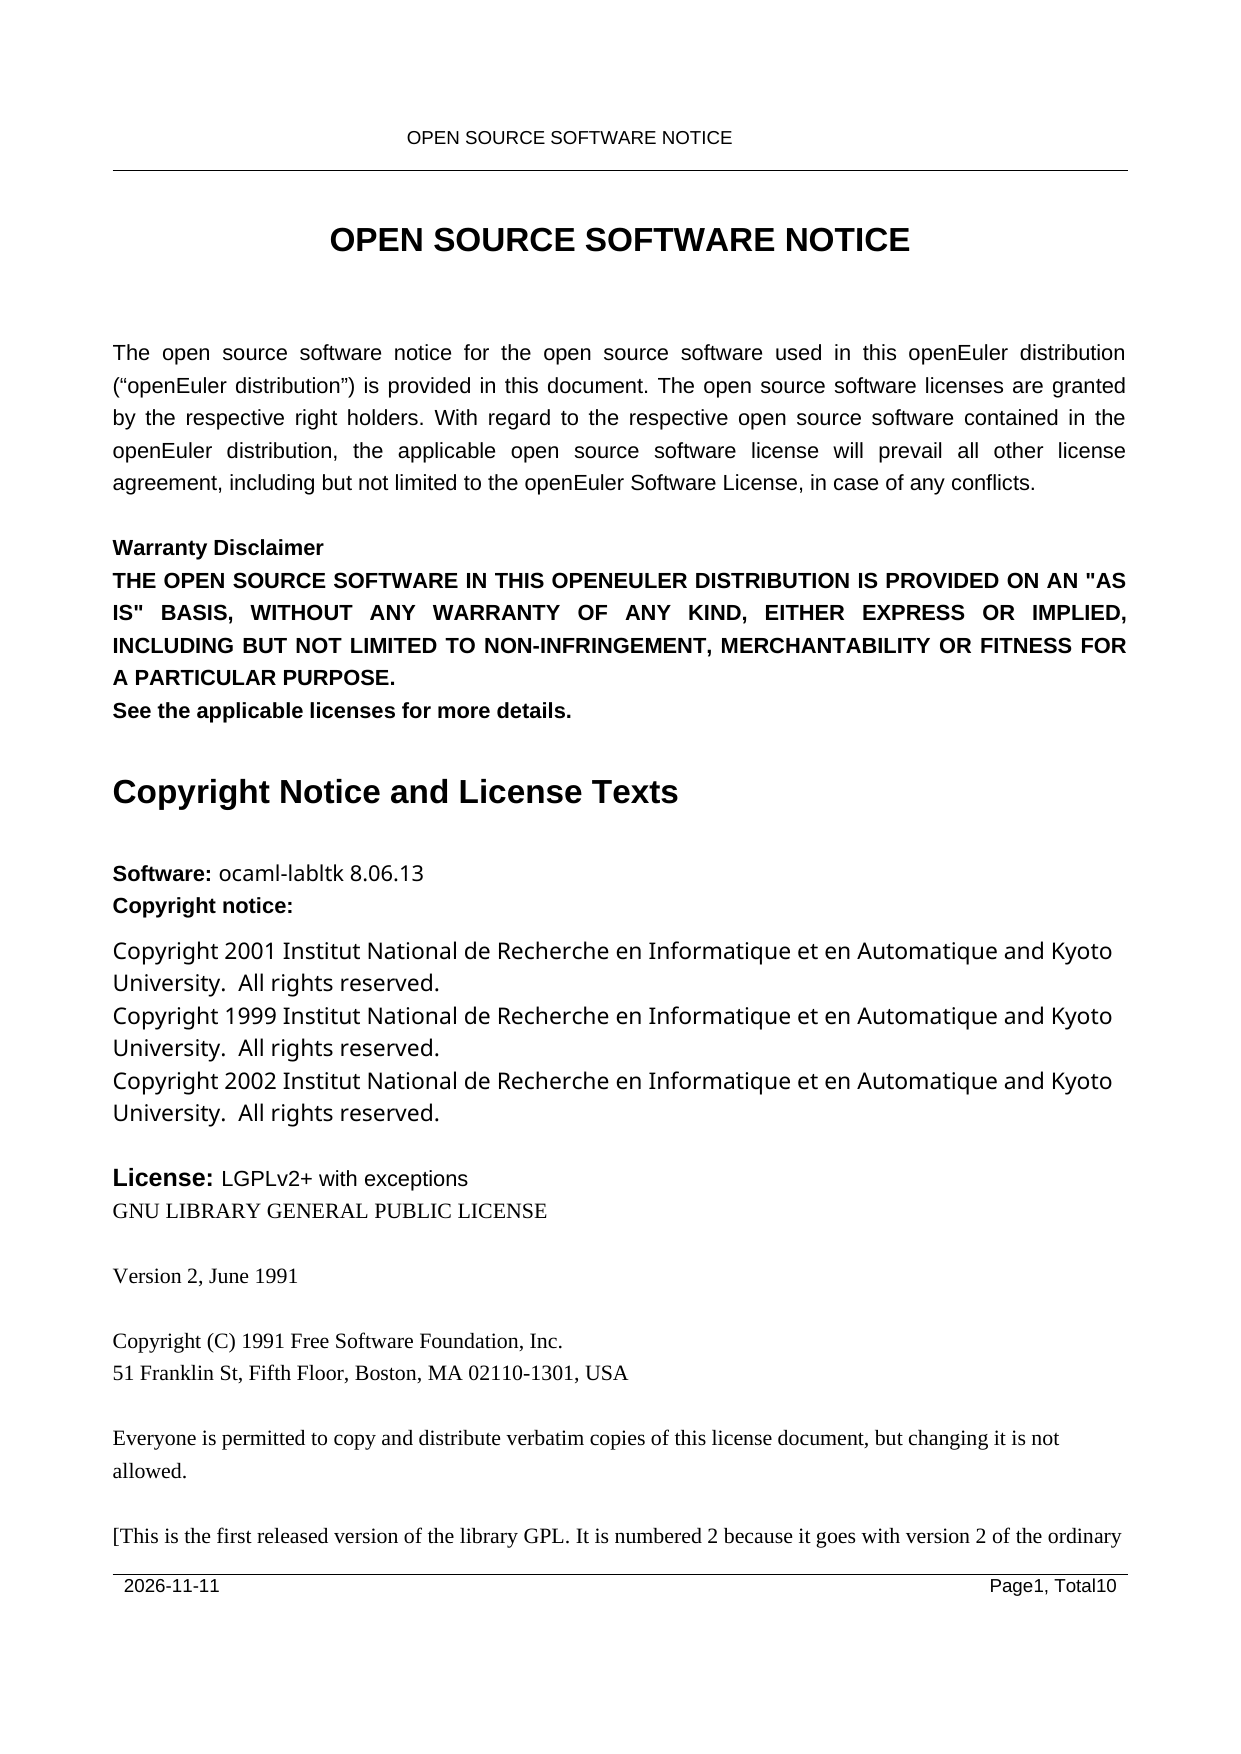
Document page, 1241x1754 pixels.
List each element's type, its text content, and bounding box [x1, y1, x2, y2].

title Software: ocaml-labltk 8.06.13 [112, 856, 1128, 889]
text Copyright 2001 Institut National de Recherche en Informatique et en Automatique and Kyoto University. All rights reserved. Copyright 1999 Institut National de Recherche en Informatique et en Automatique and Kyoto University. All rights reserved. Copyright 2002 Institut National de Recherche en Informatique et en Automatique and Kyoto University. All rights reserved. [112, 934, 1128, 1161]
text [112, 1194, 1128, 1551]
text Warranty Disclaimer [112, 531, 1128, 564]
text OPEN SOURCE SOFTWARE NOTICE [112, 206, 1128, 271]
text THE OPEN SOURCE SOFTWARE IN THIS OPENEULER DISTRIBUTION IS PROVIDED ON AN "AS IS" BASIS, WITHOUT ANY WARRANTY OF ANY KIND, EITHER EXPRESS OR IMPLIED, INCLUDING BUT NOT LIMITED TO NON-INFRINGEMENT, MERCHANTABILITY OR FITNESS FOR A PARTICULAR PURPOSE. See the applicable licenses for more details. [112, 564, 1128, 726]
text Copyright Notice and License Texts [112, 759, 1128, 824]
text Copyright notice: [112, 889, 1128, 921]
text The open source software notice for the open source software used in this openEuler distribution (“openEuler distribution”) is provided in this document. The open source software licenses are granted by the respective right holders. With regard to the respective open source software contained in the openEuler distribution, the applicable open source software license will prevail all other license agreement, including but not limited to the openEuler Software License, in case of any conflicts. [112, 336, 1128, 499]
text License: LGPLv2+ with exceptions [112, 1161, 1128, 1194]
